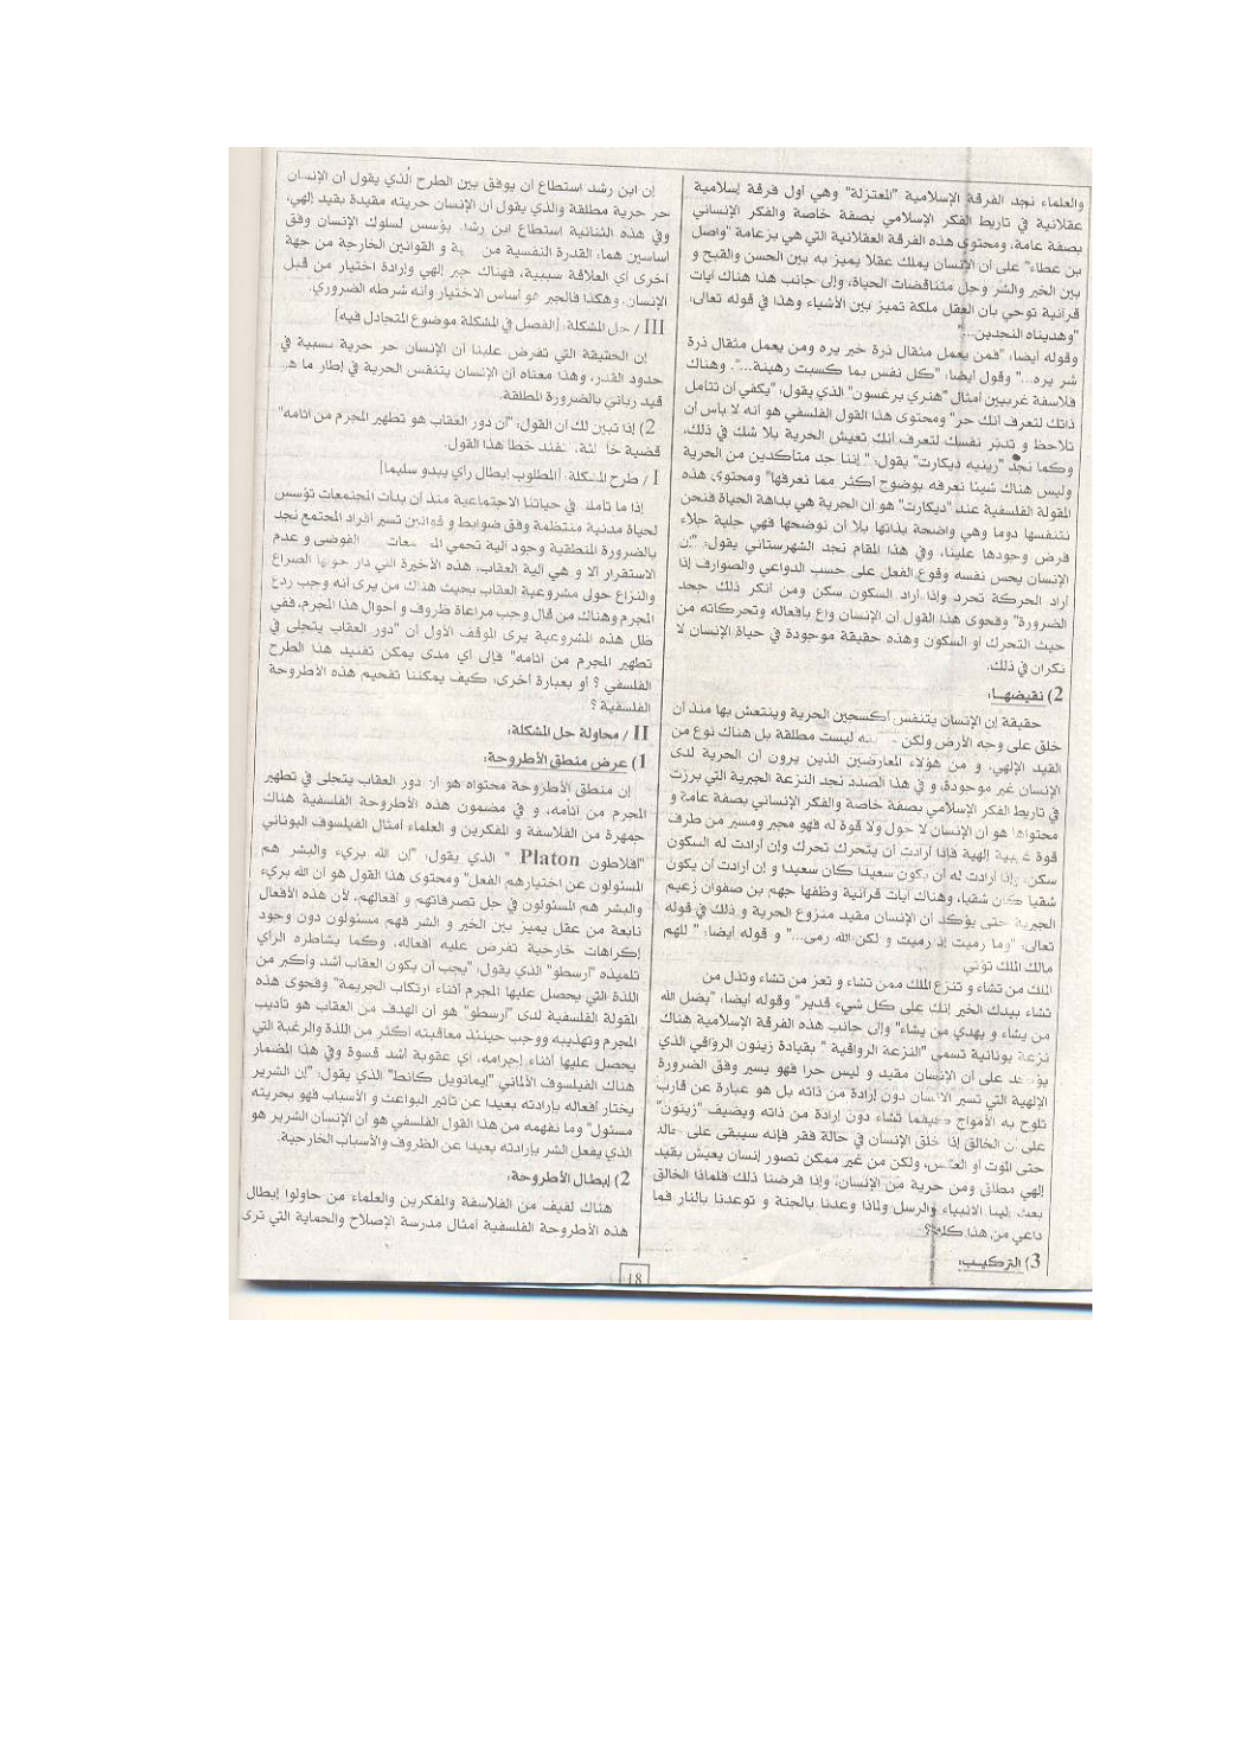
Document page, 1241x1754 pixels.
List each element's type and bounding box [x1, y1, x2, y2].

picture [228, 147, 1093, 1320]
